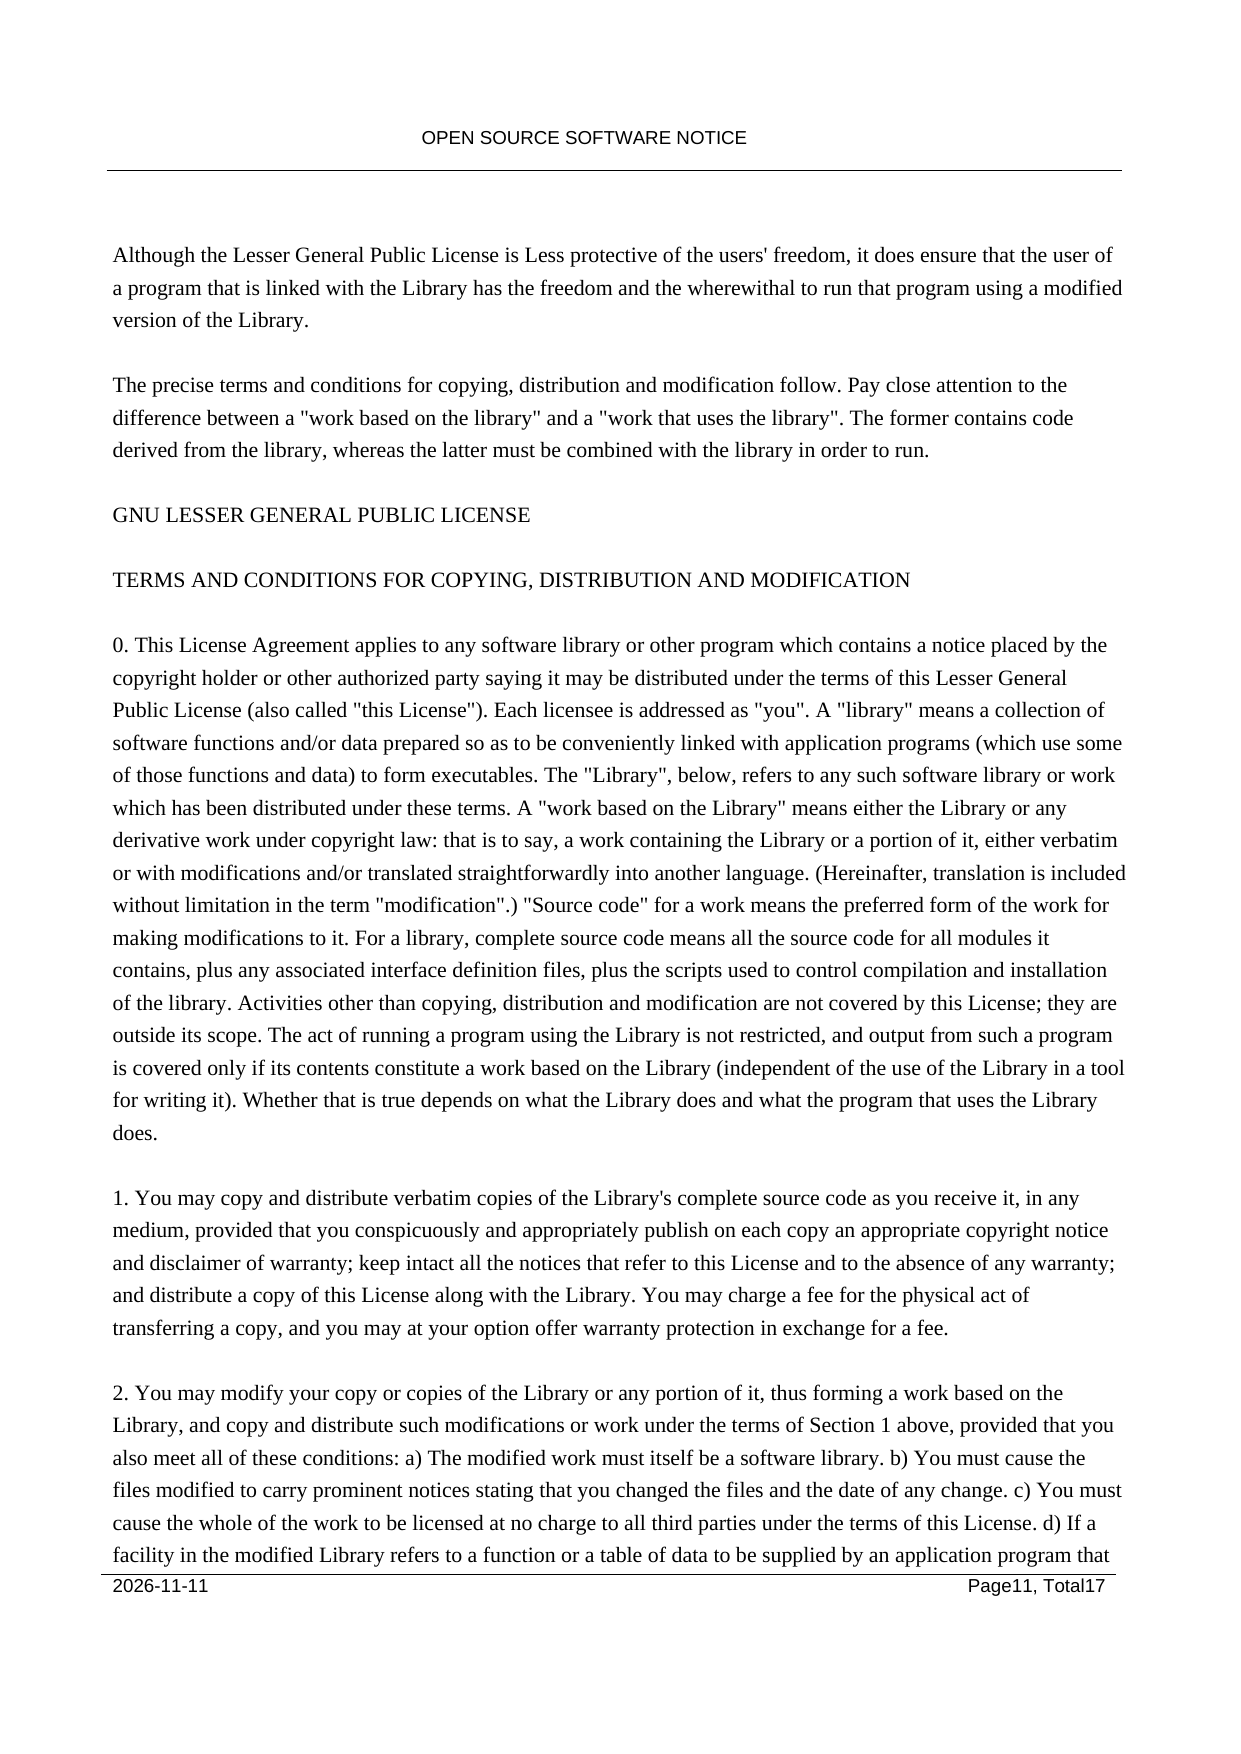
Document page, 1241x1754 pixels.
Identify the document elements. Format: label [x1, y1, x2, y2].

text [112, 206, 1128, 1571]
